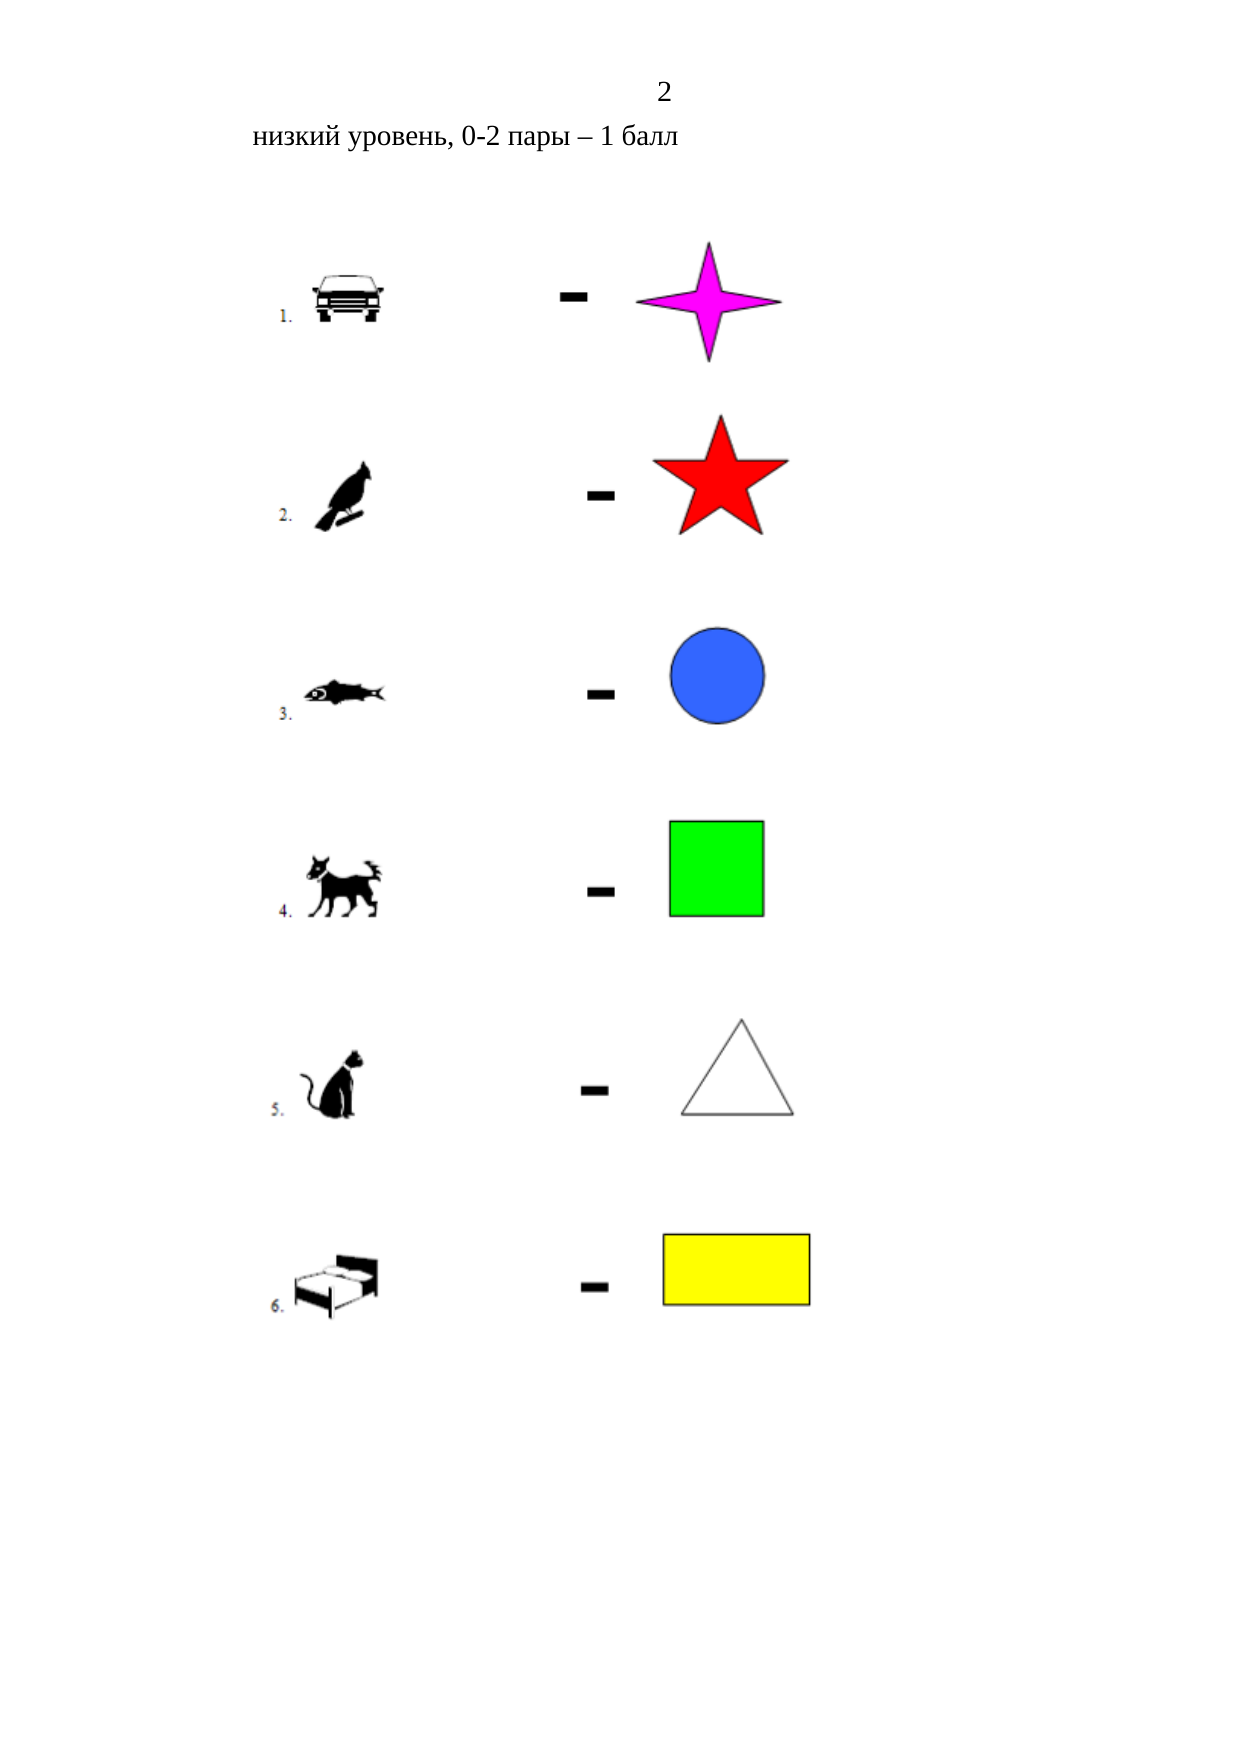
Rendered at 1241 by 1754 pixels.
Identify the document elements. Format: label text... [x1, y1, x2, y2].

text низкий уровень, 0-2 пары – 1 балл [177, 118, 1152, 152]
picture [252, 218, 826, 950]
picture [252, 1017, 826, 1341]
